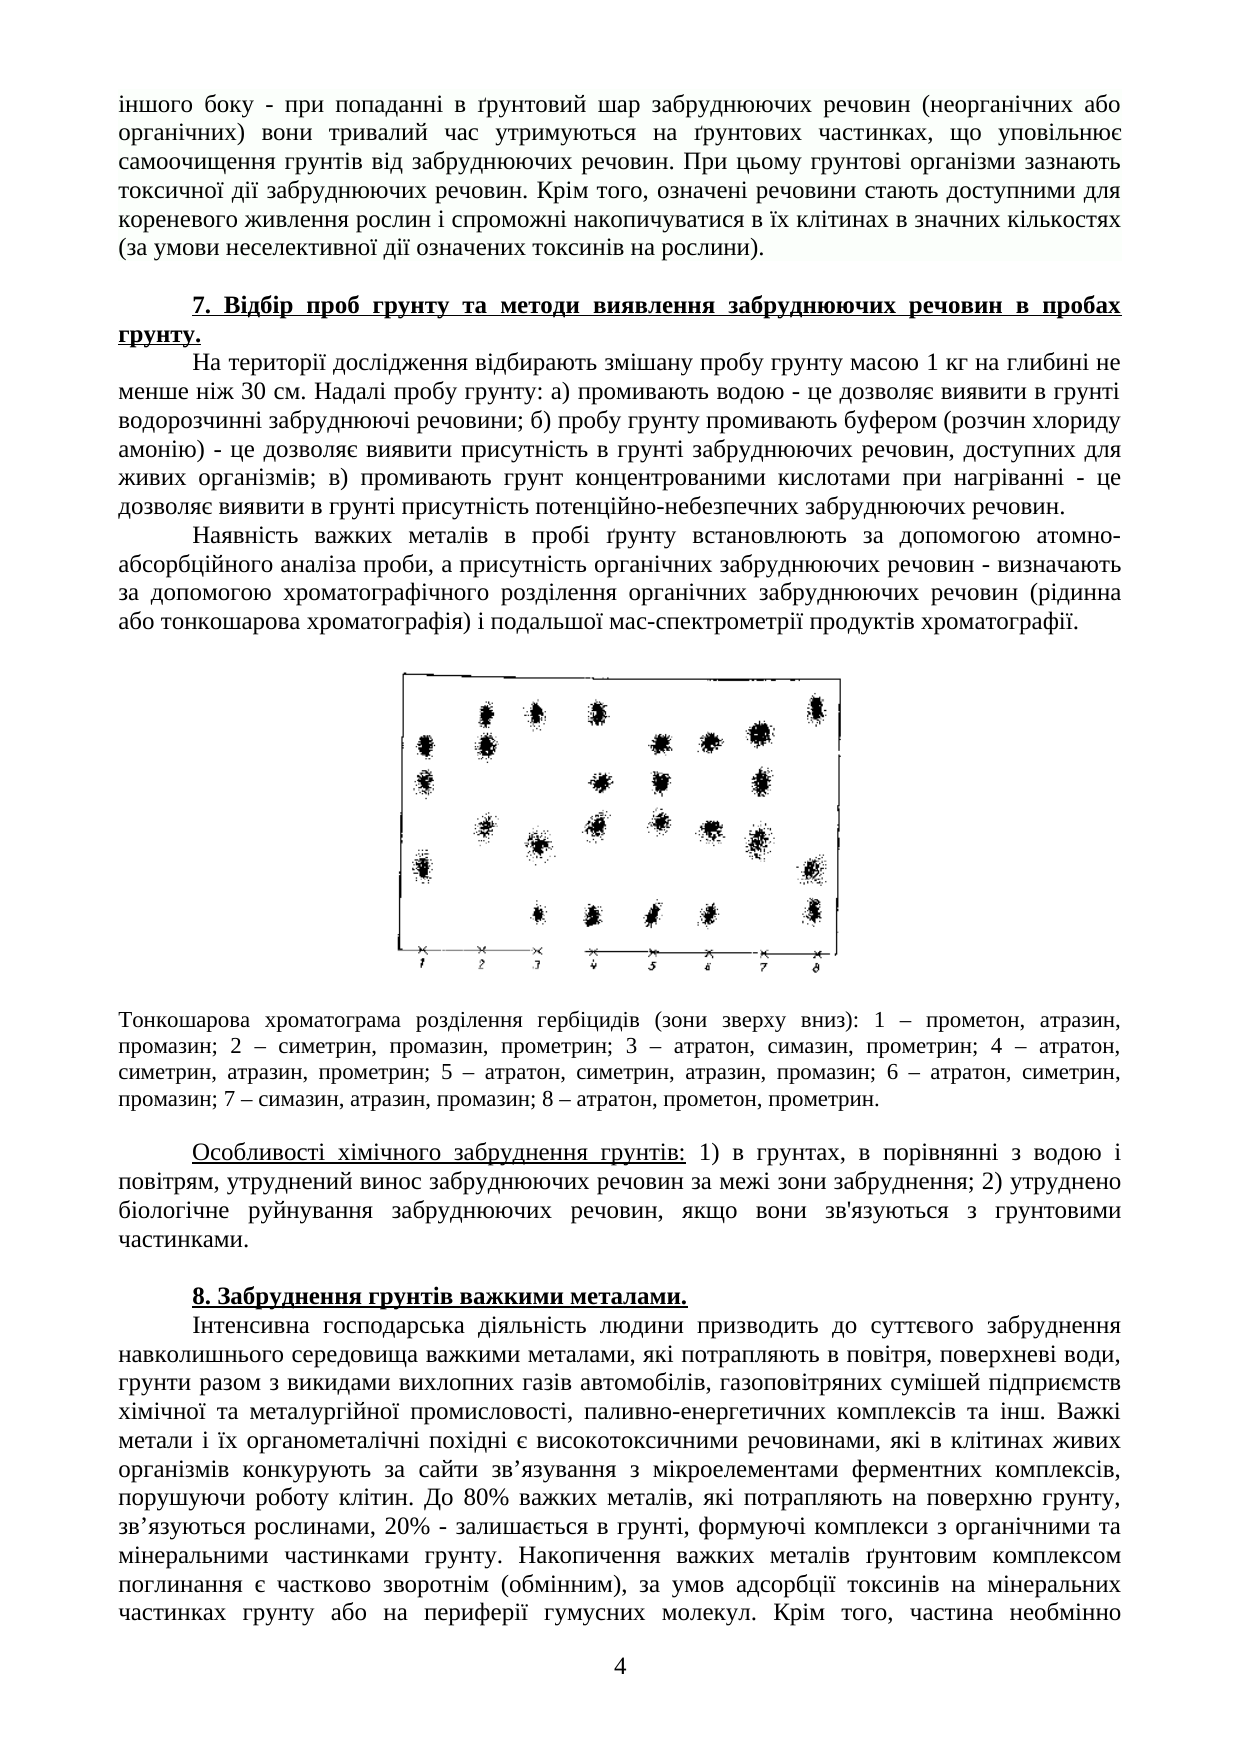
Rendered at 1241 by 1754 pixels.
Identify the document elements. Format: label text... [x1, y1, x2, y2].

text 8. Забруднення грунтів важкими металами. [118, 1281, 1122, 1310]
text Особливості хімічного забруднення грунтів: 1) в грунтах, в порівнянні з водою і повітрям, утруднений винос забруднюючих речовин за межі зони забруднення; 2) утруднено біологічне руйнування забруднюючих речовин, якщо вони зв'язуються з грунтовими частинками. [118, 1137, 1122, 1252]
text Наявність важких металів в пробі ґрунту встановлюють за допомогою атомно-абсорбційного аналіза проби, а присутність органічних забруднюючих речовин - визначають за допомогою хроматографічного розділення органічних забруднюючих речовин (рідинна або тонкошарова хроматографія) і подальшої мас-спектрометрії продуктів хроматографії. [118, 520, 1122, 635]
text 7. Відбір проб грунту та методи виявлення забруднюючих речовин в пробах грунту. [118, 290, 1122, 347]
picture [375, 663, 865, 980]
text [118, 1310, 1122, 1626]
text На території дослідження відбирають змішану пробу грунту масою 1 кг на глибині не менше ніж 30 см. Надалі пробу грунту: а) промивають водою - це дозволяє виявити в грунті водорозчинні забруднюючі речовини; б) пробу грунту промивають буфером (розчин хлориду амонію) - це дозволяє виявити присутність в грунті забруднюючих речовин, доступних для живих організмів; в) промивають грунт концентрованими кислотами при нагріванні - це дозволяє виявити в грунті присутність потенційно-небезпечних забруднюючих речовин. [118, 347, 1122, 520]
text Тонкошарова хроматограма розділення гербіцидів (зони зверху вниз): 1 – прометон, атразин, промазин; 2 – симетрин, промазин, прометрин; 3 – атратон, симазин, прометрин; 4 – атратон, симетрин, атразин, прометрин; 5 – атратон, симетрин, атразин, промазин; 6 – атратон, симетрин, промазин; 7 – симазин, атразин, промазин; 8 – атратон, прометон, прометрин. [118, 1006, 1122, 1111]
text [118, 89, 1122, 261]
